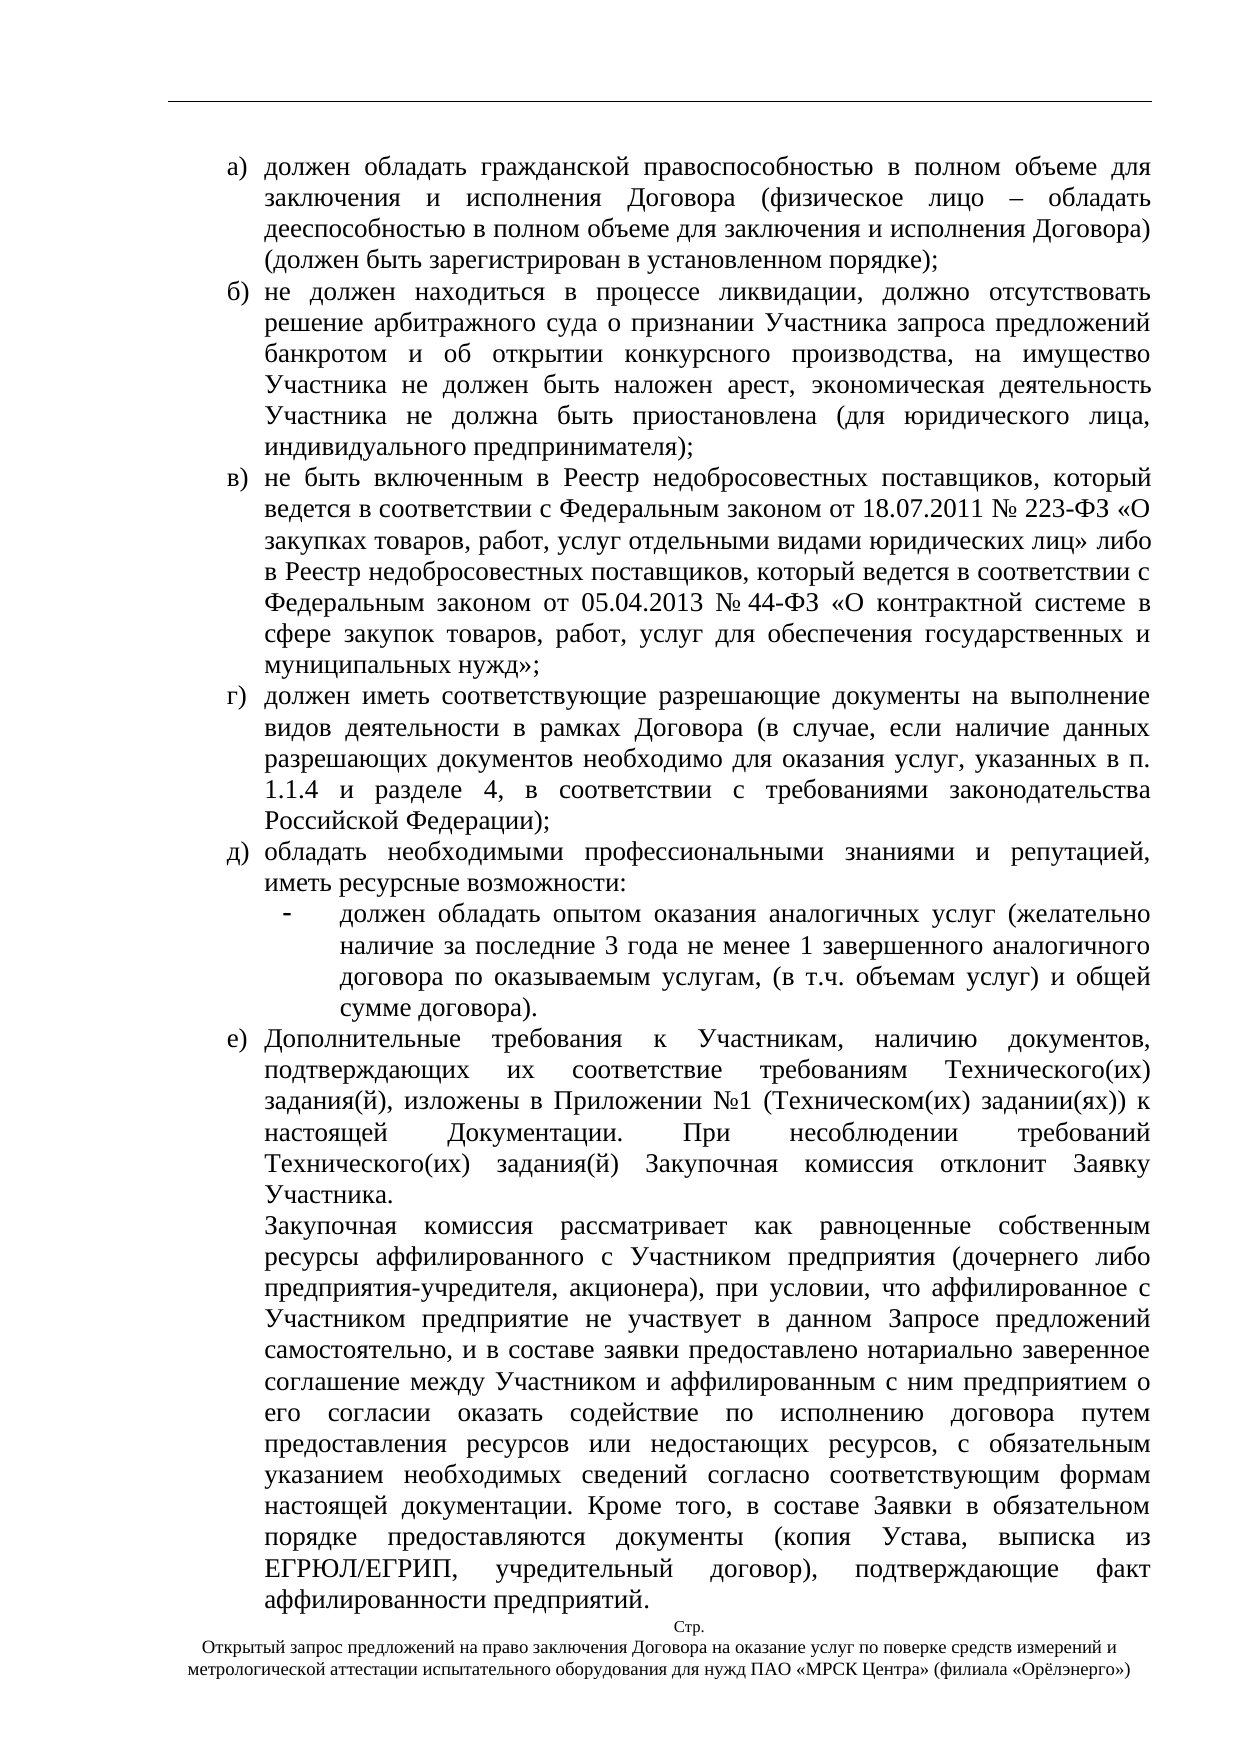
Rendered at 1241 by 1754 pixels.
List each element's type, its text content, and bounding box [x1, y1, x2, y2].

list не должен находиться в процессе ликвидации, должно отсутствовать решение арбитражного суда о признании Участника запроса предложений банкротом и об открытии конкурсного производства, на имущество Участника не должен быть наложен арест, экономическая деятельность Участника не должна быть приостановлена (для юридического лица, индивидуального предпринимателя); [227, 274, 1152, 461]
list должен обладать опытом оказания аналогичных услуг (желательно наличие за последние 3 года не менее 1 завершенного аналогичного договора по оказываемым услугам, (в т.ч. объемам услуг) и общей сумме договора). [282, 897, 1152, 1022]
list Дополнительные требования к Участникам, наличию документов, подтверждающих их соответствие требованиям Технического(их) задания(й), изложены в Приложении №1 (Техническом(их) задании(ях)) к настоящей Документации. При несоблюдении требований Технического(их) задания(й) Закупочная комиссия отклонит Заявку Участника. [227, 1022, 1152, 1209]
list не быть включенным в Реестр недобросовестных поставщиков, который ведется в соответствии с Федеральным законом от 18.07.2011 № 223-ФЗ «О закупках товаров, работ, услуг отдельными видами юридических лиц» либо в Реестр недобросовестных поставщиков, который ведется в соответствии с Федеральным законом от 05.04.2013 № 44-ФЗ «О контрактной системе в сфере закупок товаров, работ, услуг для обеспечения государственных и муниципальных нужд»; [227, 461, 1152, 679]
list должен обладать гражданской правоспособностью в полном объеме для заключения и исполнения Договора (физическое лицо – обладать дееспособностью в полном объеме для заключения и исполнения Договора) (должен быть зарегистрирован в установленном порядке); [227, 150, 1152, 274]
text Закупочная комиссия рассматривает как равноценные собственным ресурсы аффилированного с Участником предприятия (дочернего либо предприятия-учредителя, акционера), при условии, что аффилированное с Участником предприятие не участвует в данном Запросе предложений самостоятельно, и в составе заявки предоставлено нотариально заверенное соглашение между Участником и аффилированным с ним предприятием о его согласии оказать содействие по исполнению договора путем предоставления ресурсов или недостающих ресурсов, с обязательным указанием необходимых сведений согласно соответствующим формам настоящей документации. Кроме того, в составе Заявки в обязательном порядке предоставляются документы (копия Устава, выписка из ЕГРЮЛ/ЕГРИП, учредительный договор), подтверждающие факт аффилированности предприятий. [264, 1209, 1152, 1614]
list должен иметь соответствующие разрешающие документы на выполнение видов деятельности в рамках Договора (в случае, если наличие данных разрешающих документов необходимо для оказания услуг, указанных в п. 1.1.4 и разделе 4, в соответствии с требованиями законодательства Российской Федерации); [227, 679, 1152, 835]
list обладать необходимыми профессиональными знаниями и репутацией, иметь ресурсные возможности: [227, 835, 1152, 897]
